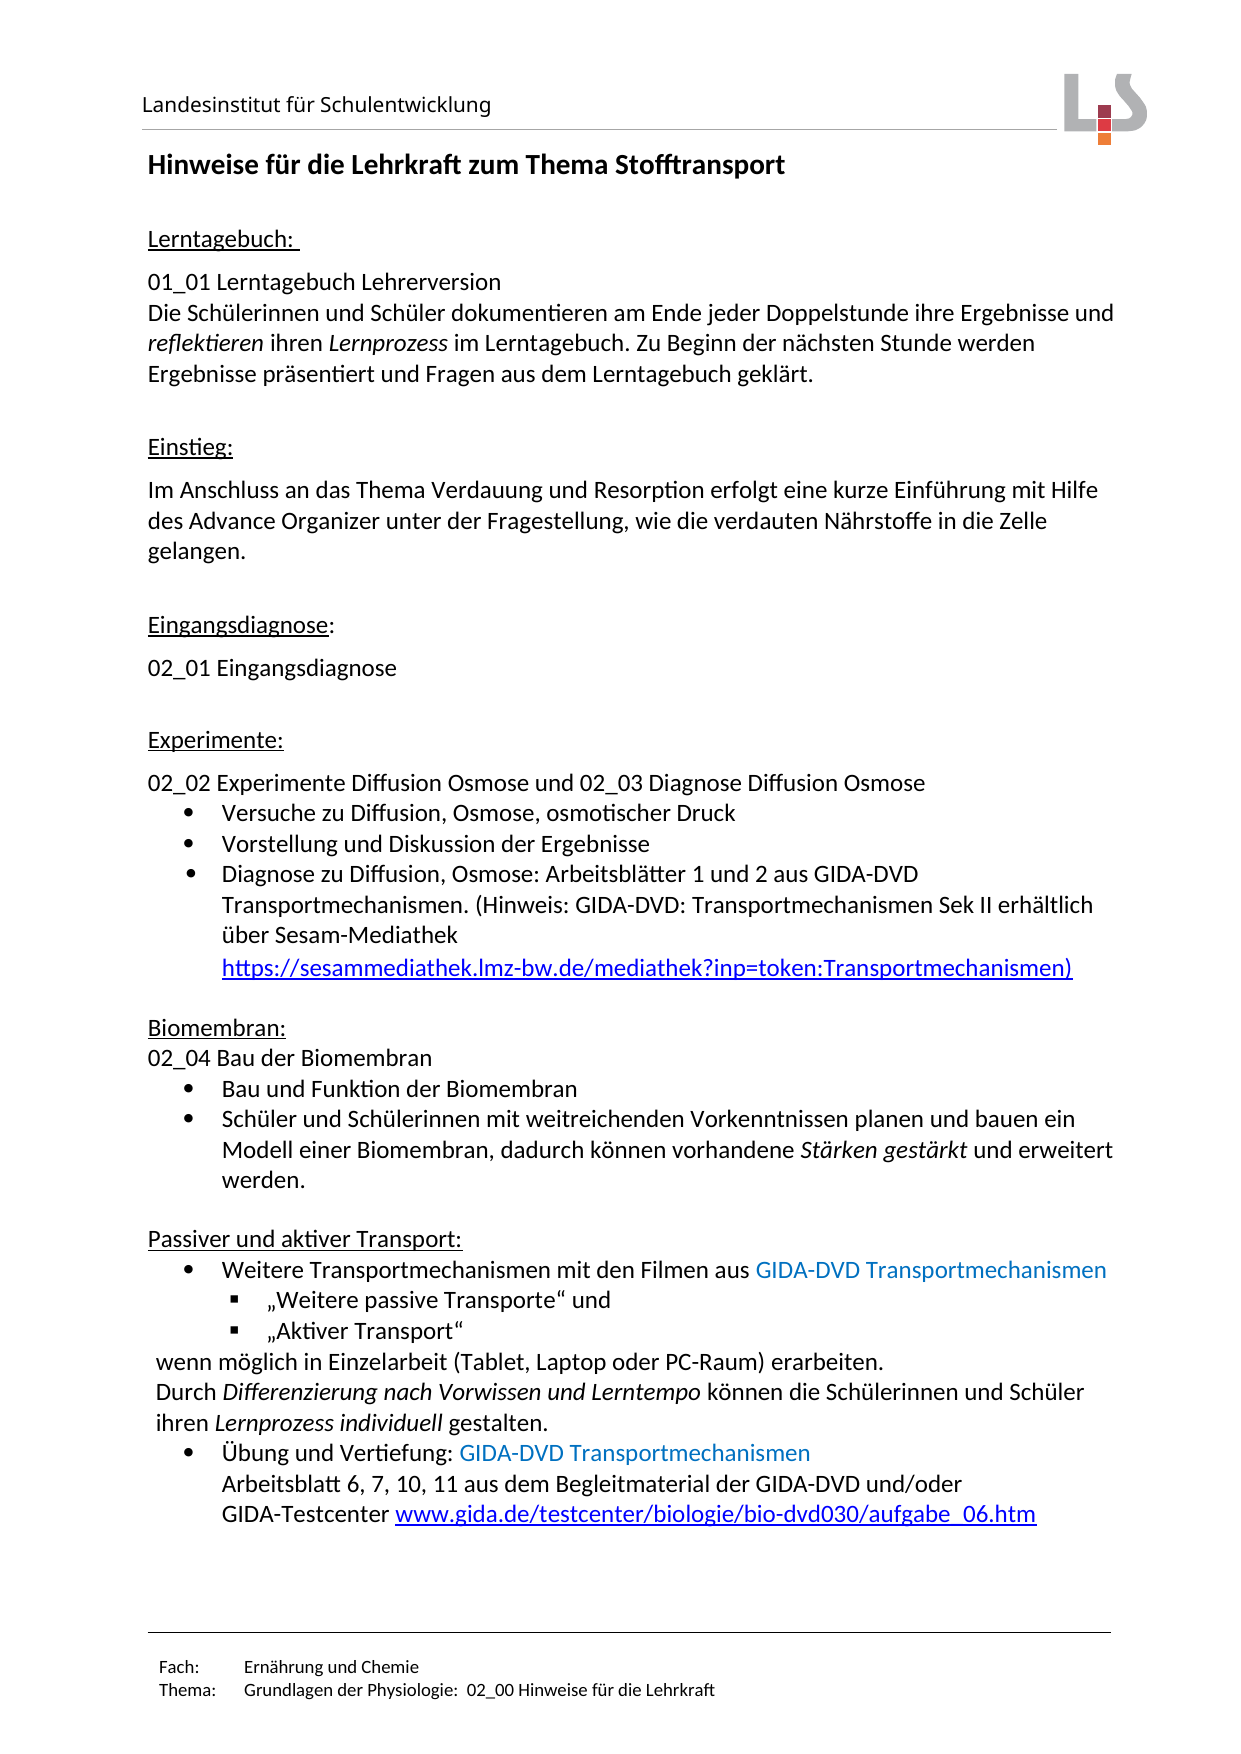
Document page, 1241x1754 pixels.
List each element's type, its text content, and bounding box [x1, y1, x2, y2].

list 02_02 Experimente Diffusion Osmose und 02_03 Diagnose Diffusion Osmose [148, 767, 1122, 797]
list Im Anschluss an das Thema Verdauung und Resorption erfolgt eine kurze Einführung mit Hilfe des Advance Organizer unter der Fragestellung, wie die verdauten Nährstoffe in die Zelle gelangen. [148, 474, 1122, 566]
text wenn möglich in Einzelarbeit (Tablet, Laptop oder PC-Raum) erarbeiten. [156, 1346, 1122, 1376]
text Durch Differenzierung nach Vorwissen und Lerntempo können die Schülerinnen und Schüler [156, 1376, 1122, 1407]
list Bau und Funktion der Biomembran [184, 1073, 1122, 1103]
list Versuche zu Diffusion, Osmose, osmotischer Druck [184, 797, 1122, 828]
text Passiver und aktiver Transport: [148, 1224, 1122, 1254]
text Biomembran: [148, 1012, 1122, 1042]
list Weitere Transportmechanismen mit den Filmen aus GIDA-DVD Transportmechanismen [184, 1254, 1122, 1285]
text Hinweise für die Lehrkraft zum Thema Stofftransport [148, 146, 1122, 182]
text Eingangsdiagnose: [148, 609, 1122, 639]
text 02_04 Bau der Biomembran [148, 1042, 1122, 1073]
text 01_01 Lerntagebuch Lehrerversion [148, 266, 1122, 297]
list Diagnose zu Diffusion, Osmose: Arbeitsblätter 1 und 2 aus GIDA-DVD Transportmechanismen. (Hinweis: GIDA-DVD: Transportmechanismen Sek II erhältlich über Sesam-Mediathek [187, 858, 1122, 950]
list Übung und Vertiefung: GIDA-DVD Transportmechanismen [184, 1437, 1122, 1468]
text Die Schülerinnen und Schüler dokumentieren am Ende jeder Doppelstunde ihre Ergebnisse und reflektieren ihren Lernprozess im Lerntagebuch. Zu Beginn der nächsten Stunde werden Ergebnisse präsentiert und Fragen aus dem Lerntagebuch geklärt. [148, 297, 1122, 388]
text Lerntagebuch: [148, 223, 1122, 254]
list GIDA-Testcenter www.gida.de/testcenter/biologie/bio-dvd030/aufgabe_06.htm [222, 1498, 1122, 1559]
list „Weitere passive Transporte“ und [228, 1285, 1122, 1315]
text Einstieg: [148, 431, 1122, 462]
text Experimente: [148, 724, 1122, 754]
list Schüler und Schülerinnen mit weitreichenden Vorkenntnissen planen und bauen ein Modell einer Biomembran, dadurch können vorhandene Stärken gestärkt und erweitert werden. [184, 1103, 1122, 1195]
list Vorstellung und Diskussion der Ergebnisse [184, 828, 1122, 858]
text ihren Lernprozess individuell gestalten. [156, 1407, 1122, 1437]
text https://sesammediathek.lmz-bw.de/mediathek?inp=token:Transportmechanismen) [192, 950, 1122, 983]
list „Aktiver Transport“ [228, 1315, 1122, 1346]
text 02_01 Eingangsdiagnose [148, 652, 1122, 682]
list Arbeitsblatt 6, 7, 10, 11 aus dem Begleitmaterial der GIDA-DVD und/oder [222, 1468, 1122, 1498]
